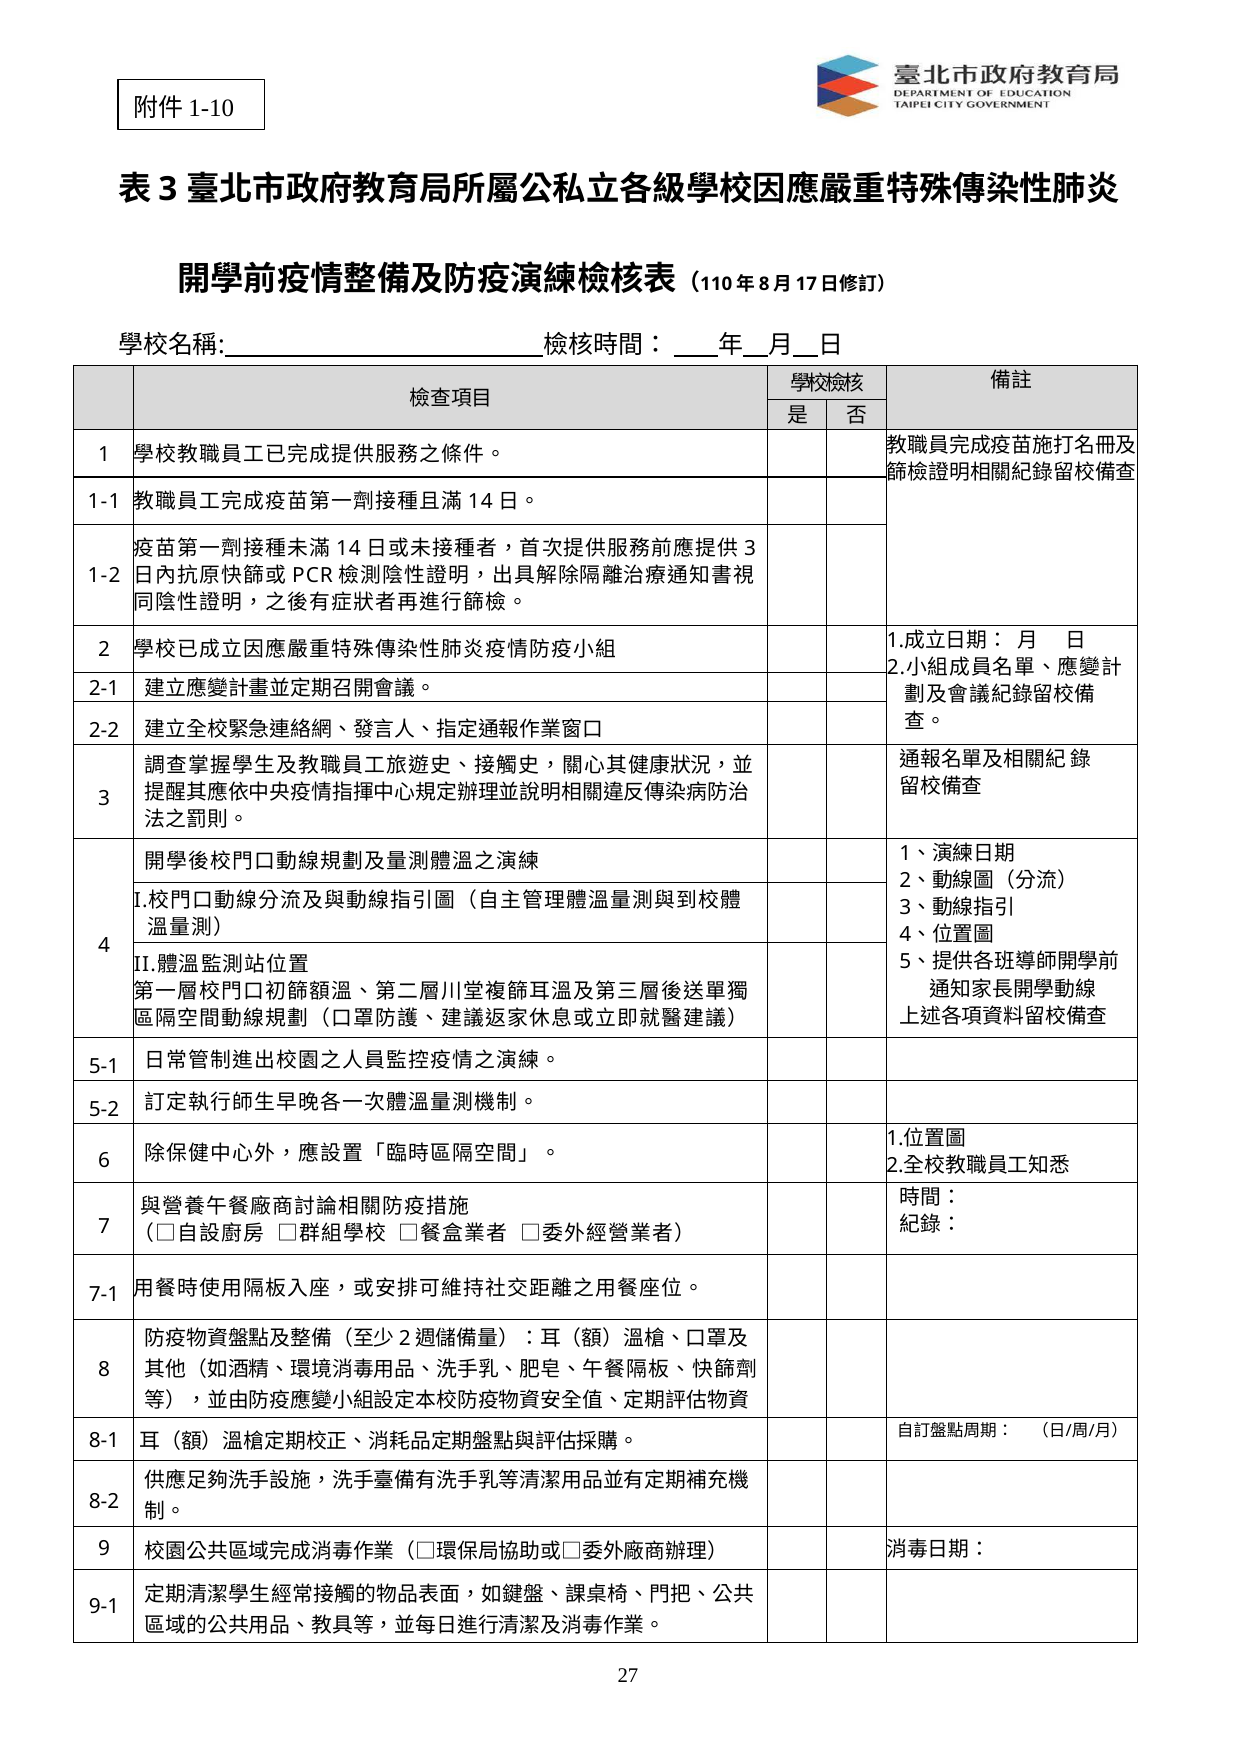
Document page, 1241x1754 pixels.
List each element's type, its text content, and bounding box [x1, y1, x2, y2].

table_cell 教職員完成疫苗施打名冊及篩檢證明相關紀錄留校備查 [887, 430, 1137, 624]
table_header [74, 366, 133, 429]
table_cell [827, 1320, 886, 1417]
table_header 檢查項目 [134, 366, 767, 429]
table_cell [887, 1461, 1137, 1526]
table_cell 校門口動線分流及與動線指引圖（自主管理體溫量測與到校體溫量測） [134, 883, 767, 942]
text 表3 臺北市政府教育局所屬公私立各級學校因應嚴重特殊傳染性肺炎開學前疫情整備及防疫演練檢核表（110年8月17日修訂） [118, 142, 1137, 320]
table_cell 供應足夠洗手設施，洗手臺備有洗手乳等清潔用品並有定期補充機制。 [134, 1461, 767, 1526]
table_cell 1-1 [74, 478, 133, 524]
table_cell 8 [74, 1320, 133, 1417]
table_cell [827, 1038, 886, 1080]
table_cell 1.成立日期： 月 日 2.小組成員名單、應變計劃及會議紀錄留校備查。 [887, 626, 1137, 743]
table_cell 通報名單及相關紀 錄留校備查 [887, 745, 1137, 838]
table_cell [768, 1038, 826, 1080]
table_cell 訂定執行師生早晚各一次體溫量測機制。 [134, 1081, 767, 1122]
table_cell 9-1 [74, 1570, 133, 1642]
table_cell [768, 1527, 826, 1569]
table_cell 9 [74, 1527, 133, 1569]
table_cell 7-1 [74, 1255, 133, 1319]
table_cell [827, 883, 886, 942]
table_cell [768, 1418, 826, 1460]
table_cell 調查掌握學生及教職員工旅遊史、接觸史，關心其健康狀況，並提醒其應依中央疫情指揮中心規定辦理並說明相關違反傳染病防治法之罰則。 [134, 745, 767, 838]
table_cell [768, 1081, 826, 1122]
table_cell [827, 1183, 886, 1254]
table_cell [827, 1570, 886, 1642]
table_cell [827, 673, 886, 701]
table_cell 5-1 [74, 1038, 133, 1080]
table_cell 是 [768, 400, 826, 429]
table_cell [827, 478, 886, 524]
table_cell [827, 943, 886, 1037]
table_cell [887, 1081, 1137, 1122]
table_cell [768, 1461, 826, 1526]
table_cell 6 [74, 1124, 133, 1182]
table_cell [887, 1255, 1137, 1319]
table_cell 3 [74, 745, 133, 838]
table_cell [768, 430, 826, 476]
table_cell 教職員工完成疫苗第一劑接種且滿14日。 [134, 478, 767, 524]
table_cell 1 [74, 430, 133, 476]
table_cell [887, 1570, 1137, 1642]
table_cell 演練日期 動線圖（分流） 動線指引 位置圖 提供各班導師開學前通知家長開學動線 上述各項資料留校備查 [887, 839, 1137, 1037]
table_cell 日常管制進出校園之人員監控疫情之演練。 [134, 1038, 767, 1080]
table_cell 疫苗第一劑接種未滿14日或未接種者，首次提供服務前應提供3日內抗原快篩或PCR檢測陰性證明，出具解除隔離治療通知書視同陰性證明，之後有症狀者再進行篩檢。 [134, 525, 767, 624]
table_cell 學校已成立因應嚴重特殊傳染性肺炎疫情防疫小組 [134, 626, 767, 672]
table_cell [768, 525, 826, 624]
table_cell 開學後校門口動線規劃及量測體溫之演練 [134, 839, 767, 882]
table_cell [768, 1320, 826, 1417]
table_cell 5-2 [74, 1081, 133, 1122]
table_cell 2-2 [74, 702, 133, 743]
table_cell 校園公共區域完成消毒作業（□環保局協助或□委外廠商辦理） [134, 1527, 767, 1569]
table_cell 消毒日期： [887, 1527, 1137, 1569]
table_cell [768, 943, 826, 1037]
table_cell [768, 1124, 826, 1182]
table_cell 8-2 [74, 1461, 133, 1526]
table_cell 2-1 [74, 673, 133, 701]
table_cell 學校教職員工已完成提供服務之條件。 [134, 430, 767, 476]
table_cell [768, 626, 826, 672]
table_cell 建立應變計畫並定期召開會議。 [134, 673, 767, 701]
table_cell 否 [827, 400, 886, 429]
table_cell 耳（額）溫槍定期校正、消耗品定期盤點與評估採購。 [134, 1418, 767, 1460]
table_cell [887, 1320, 1137, 1417]
table_cell [827, 702, 886, 743]
table_header 學校檢核 [768, 366, 886, 399]
table_cell [768, 478, 826, 524]
table_cell [827, 1418, 886, 1460]
table_cell 2 [74, 626, 133, 672]
table_cell [768, 745, 826, 838]
table_cell 7 [74, 1183, 133, 1254]
table_cell [827, 1081, 886, 1122]
table_cell 自訂盤點周期： （日/周/月） [887, 1418, 1137, 1460]
table_cell 防疫物資盤點及整備（至少2週儲備量）：耳（額）溫槍、口罩及其他（如酒精、環境消毒用品、洗手乳、肥皂、午餐隔板、快篩劑等），並由防疫應變小組設定本校防疫物資安全值、定期評估物資整備情形。 [134, 1320, 767, 1417]
table_cell 8-1 [74, 1418, 133, 1460]
table_cell 4 [74, 839, 133, 1037]
table_cell [827, 1255, 886, 1319]
table_cell [768, 839, 826, 882]
table_cell [768, 1255, 826, 1319]
table_cell 時間： 紀錄： [887, 1183, 1137, 1254]
table_cell [887, 1038, 1137, 1080]
table_cell 體溫監測站位置 第一層校門口初篩額溫、第二層川堂複篩耳溫及第三層後送單獨區隔空間動線規劃（口罩防護、建議返家休息或立即就醫建議） [134, 943, 767, 1037]
table_cell [768, 702, 826, 743]
table_cell [827, 745, 886, 838]
table_cell [827, 1124, 886, 1182]
table_cell [827, 626, 886, 672]
table_cell 與營養午餐廠商討論相關防疫措施 （□自設廚房 □群組學校 □餐盒業者 □委外經營業者） [134, 1183, 767, 1254]
table_cell [827, 525, 886, 624]
table_cell [827, 839, 886, 882]
table_cell [768, 1570, 826, 1642]
table_cell [768, 883, 826, 942]
table_cell 建立全校緊急連絡網、發言人、指定通報作業窗口 [134, 702, 767, 743]
picture [803, 47, 1129, 123]
table_cell [827, 1527, 886, 1569]
table_header 備註 [887, 366, 1137, 429]
table_cell [768, 1183, 826, 1254]
table_cell 1.位置圖 2.全校教職員工知悉 [887, 1124, 1137, 1182]
table_cell 1-2 [74, 525, 133, 624]
table_cell [768, 673, 826, 701]
table_cell 定期清潔學生經常接觸的物品表面，如鍵盤、課桌椅、門把、公共區域的公共用品、教具等，並每日進行清潔及消毒作業。 [134, 1570, 767, 1642]
table_cell 除保健中心外，應設置「臨時區隔空間」。 [134, 1124, 767, 1182]
table_cell [827, 430, 886, 476]
table_cell 用餐時使用隔板入座，或安排可維持社交距離之用餐座位。 [134, 1255, 767, 1319]
table_cell [827, 1461, 886, 1526]
text 學校名稱: 檢核時間： 年 月 日 [118, 320, 1137, 364]
